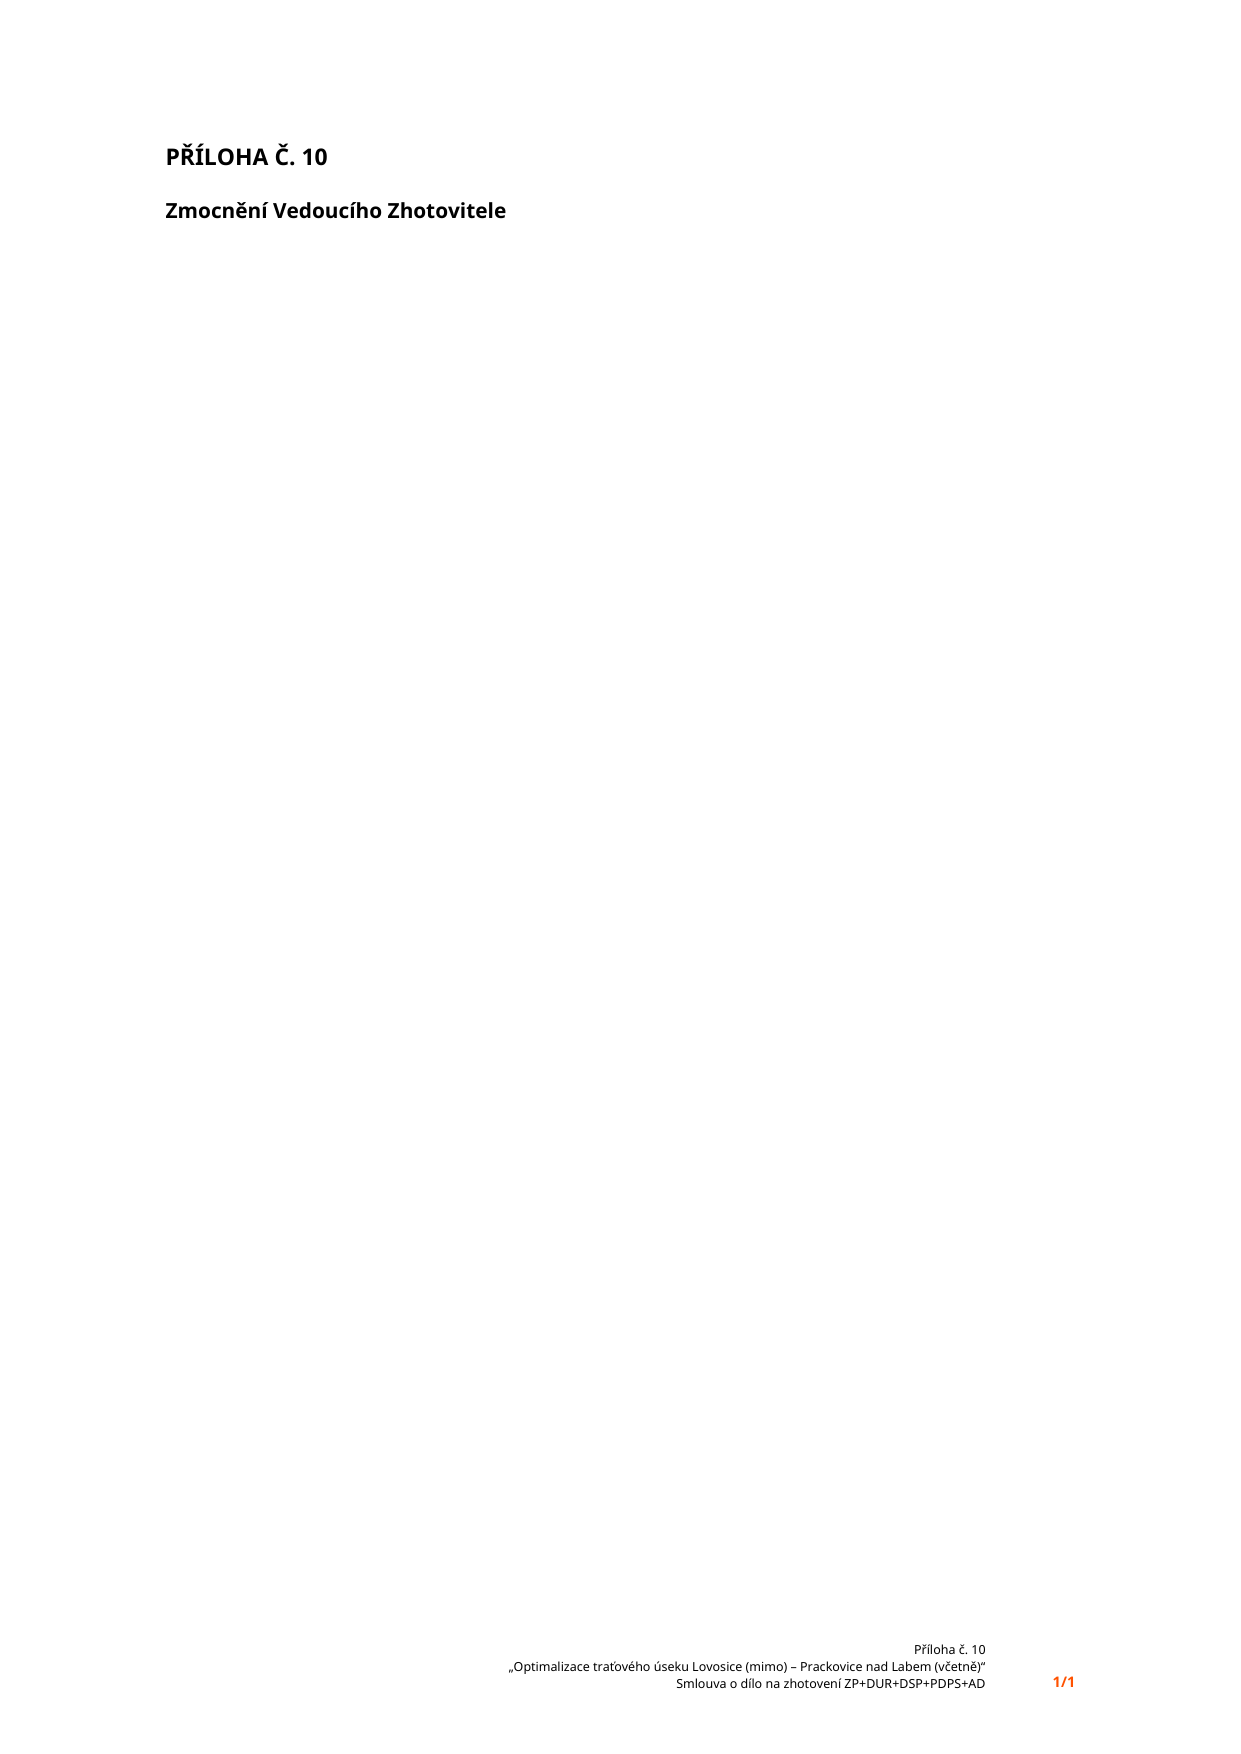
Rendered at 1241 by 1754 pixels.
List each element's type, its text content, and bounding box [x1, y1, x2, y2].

text Zmocnění Vedoucího Zhotovitele [165, 197, 1075, 225]
text Příloha č. 10 [165, 141, 1075, 173]
